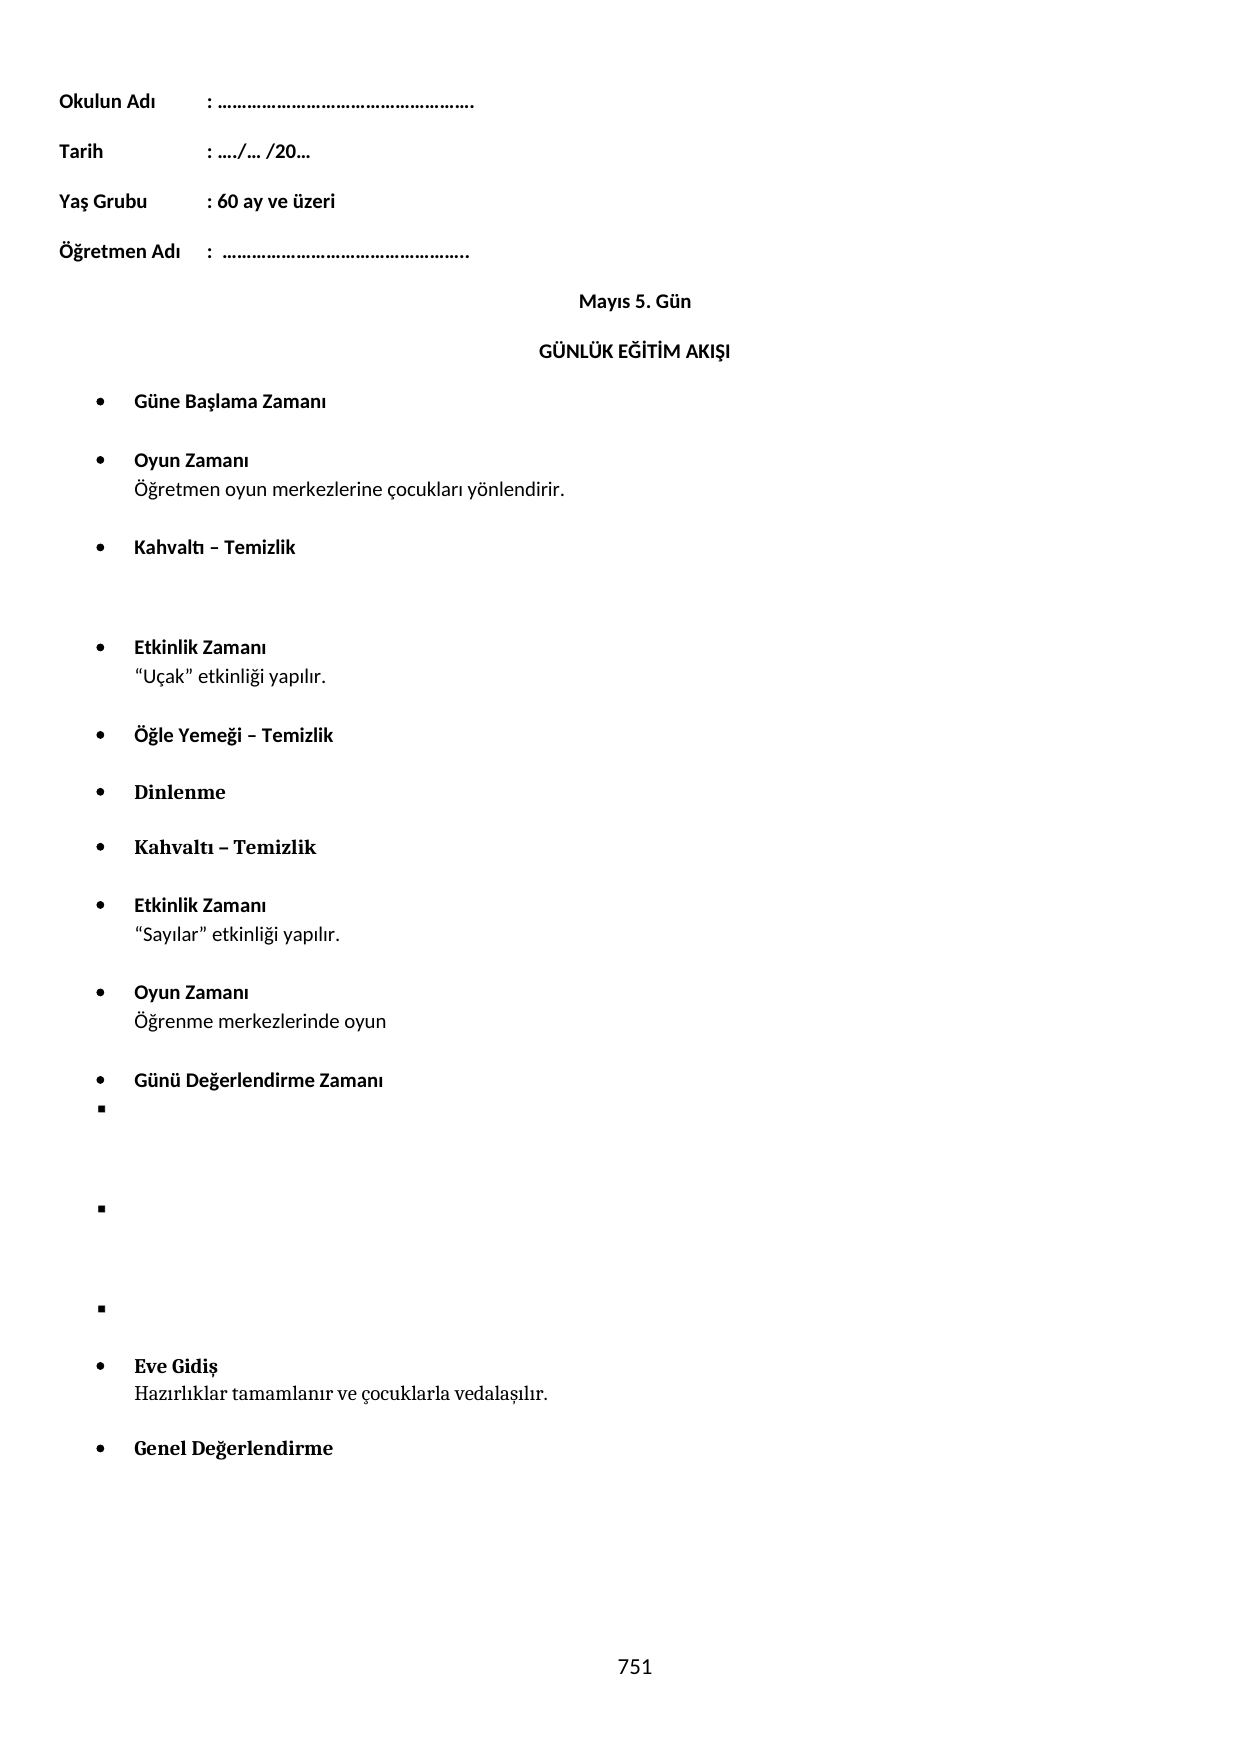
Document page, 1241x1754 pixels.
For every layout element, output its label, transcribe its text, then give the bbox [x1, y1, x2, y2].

list Etkinlik Zamanı [97, 892, 1211, 917]
list “Sayılar” etkinliği yapılır. [134, 921, 1211, 947]
list Öğretmen oyun merkezlerine çocukları yönlendirir. [134, 476, 1211, 502]
list Etkinlik Zamanı [97, 634, 1211, 660]
list Günü Değerlendirme Zamanı [97, 1067, 1211, 1092]
list Genel Değerlendirme [97, 1437, 1211, 1461]
list Öğle Yemeği – Temizlik [97, 722, 1211, 747]
list Oyun Zamanı [97, 447, 1211, 472]
text Tarih : …./… /20… [59, 139, 1211, 164]
list Dinlenme [97, 780, 1211, 804]
list Kahvaltı – Temizlik [97, 534, 1211, 560]
list Güne Başlama Zamanı [97, 389, 1211, 414]
list Oyun Zamanı [97, 979, 1211, 1005]
list “Uçak” etkinliği yapılır. [134, 664, 1211, 689]
text Öğretmen Adı : ………………………………………….. [59, 239, 1211, 264]
list Öğrenme merkezlerinde oyun [134, 1009, 1211, 1034]
list Eve Gidiş [97, 1354, 1211, 1378]
text GÜNLÜK EĞİTİM AKIŞI [59, 339, 1211, 364]
text Yaş Grubu : 60 ay ve üzeri [59, 189, 1211, 214]
list Hazırlıklar tamamlanır ve çocuklarla vedalaşılır. [134, 1382, 1211, 1406]
text Okulun Adı : ……………………………………………. [59, 89, 1211, 114]
list Kahvaltı – Temizlik [97, 835, 1211, 859]
text Mayıs 5. Gün [59, 289, 1211, 314]
